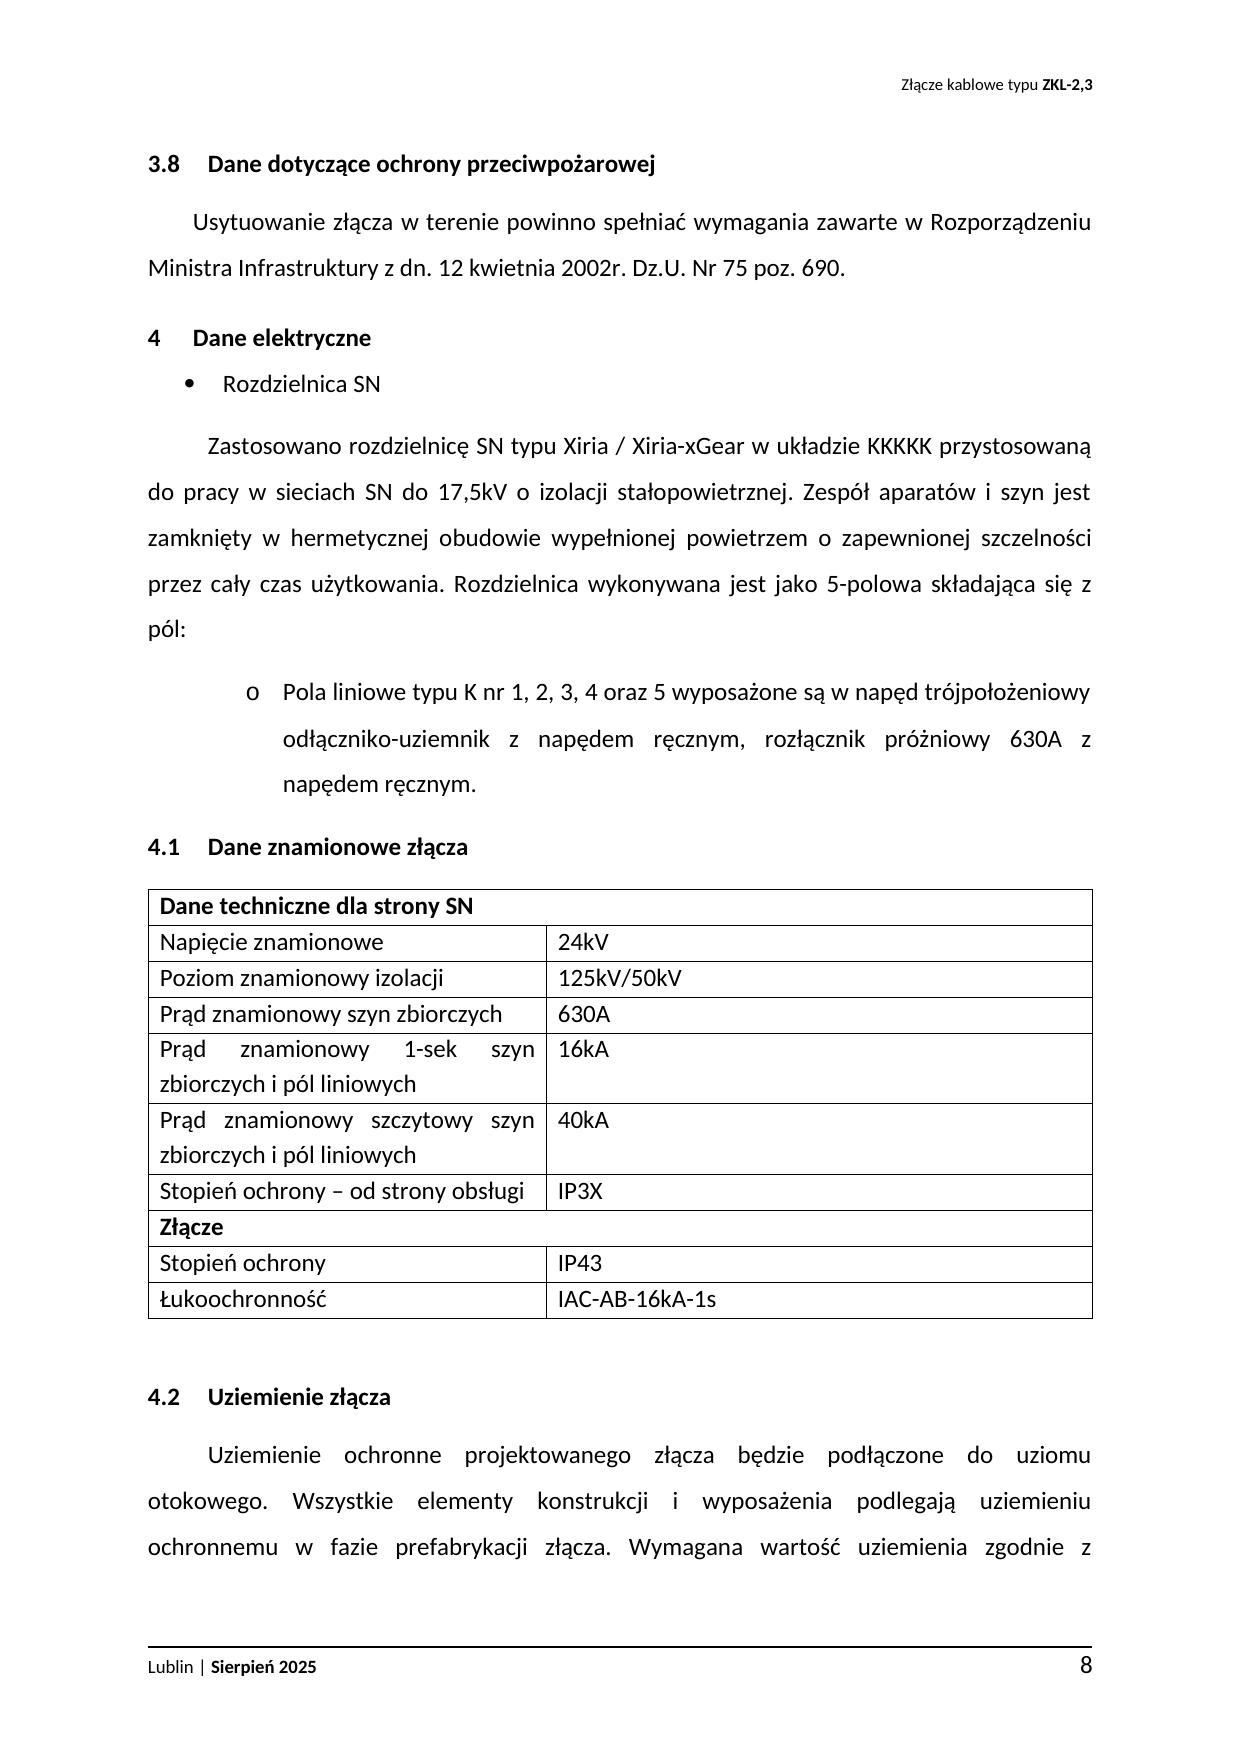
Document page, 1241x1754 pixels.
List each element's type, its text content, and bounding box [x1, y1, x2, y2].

list Rozdzielnica SN [185, 368, 1092, 399]
table_cell Łukoochronność [149, 1283, 546, 1317]
table_cell 16kA [547, 1034, 1092, 1103]
table_header Dane techniczne dla strony SN [149, 890, 1092, 925]
table_cell Prąd znamionowy szczytowy szyn zbiorczych i pól liniowych [149, 1104, 546, 1174]
table_cell Prąd znamionowy szyn zbiorczych [149, 998, 546, 1032]
table_cell Stopień ochrony – od strony obsługi [149, 1175, 546, 1210]
list Pola liniowe typu K nr 1, 2, 3, 4 oraz 5 wyposażone są w napęd trójpołożeniowy odłączniko-uziemnik z napędem ręcznym, rozłącznik próżniowy 630A z napędem ręcznym. [245, 676, 1092, 799]
table_cell Stopień ochrony [149, 1247, 546, 1282]
table_cell Napięcie znamionowe [149, 926, 546, 961]
table_cell Złącze [149, 1211, 1092, 1246]
subtitle Dane znamionowe złącza [148, 831, 1092, 861]
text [148, 1439, 1092, 1561]
table_cell 630A [547, 998, 1092, 1032]
table_cell IP3X [547, 1175, 1092, 1210]
text Zastosowano rozdzielnicę SN typu Xiria / Xiria-xGear w układzie KKKKK przystosowaną do pracy w sieciach SN do 17,5kV o izolacji stałopowietrznej. Zespół aparatów i szyn jest zamknięty w hermetycznej obudowie wypełnionej powietrzem o zapewnionej szczelności przez cały czas użytkowania. Rozdzielnica wykonywana jest jako 5-polowa składająca się z pól: [148, 431, 1092, 644]
table_cell Prąd znamionowy 1-sek szyn zbiorczych i pól liniowych [149, 1034, 546, 1103]
table_cell Poziom znamionowy izolacji [149, 962, 546, 997]
subtitle Uziemienie złącza [148, 1381, 1092, 1411]
table_cell IAC-AB-16kA-1s [547, 1283, 1092, 1317]
table_cell 125kV/50kV [547, 962, 1092, 997]
subtitle Dane dotyczące ochrony przeciwpożarowej [148, 148, 1092, 178]
subtitle Dane elektryczne [148, 322, 1092, 353]
table_cell 40kA [547, 1104, 1092, 1174]
table_cell 24kV [547, 926, 1092, 961]
table_cell IP43 [547, 1247, 1092, 1282]
text Usytuowanie złącza w terenie powinno spełniać wymagania zawarte w Rozporządzeniu Ministra Infrastruktury z dn. 12 kwietnia 2002r. Dz.U. Nr 75 poz. 690. [148, 206, 1092, 282]
